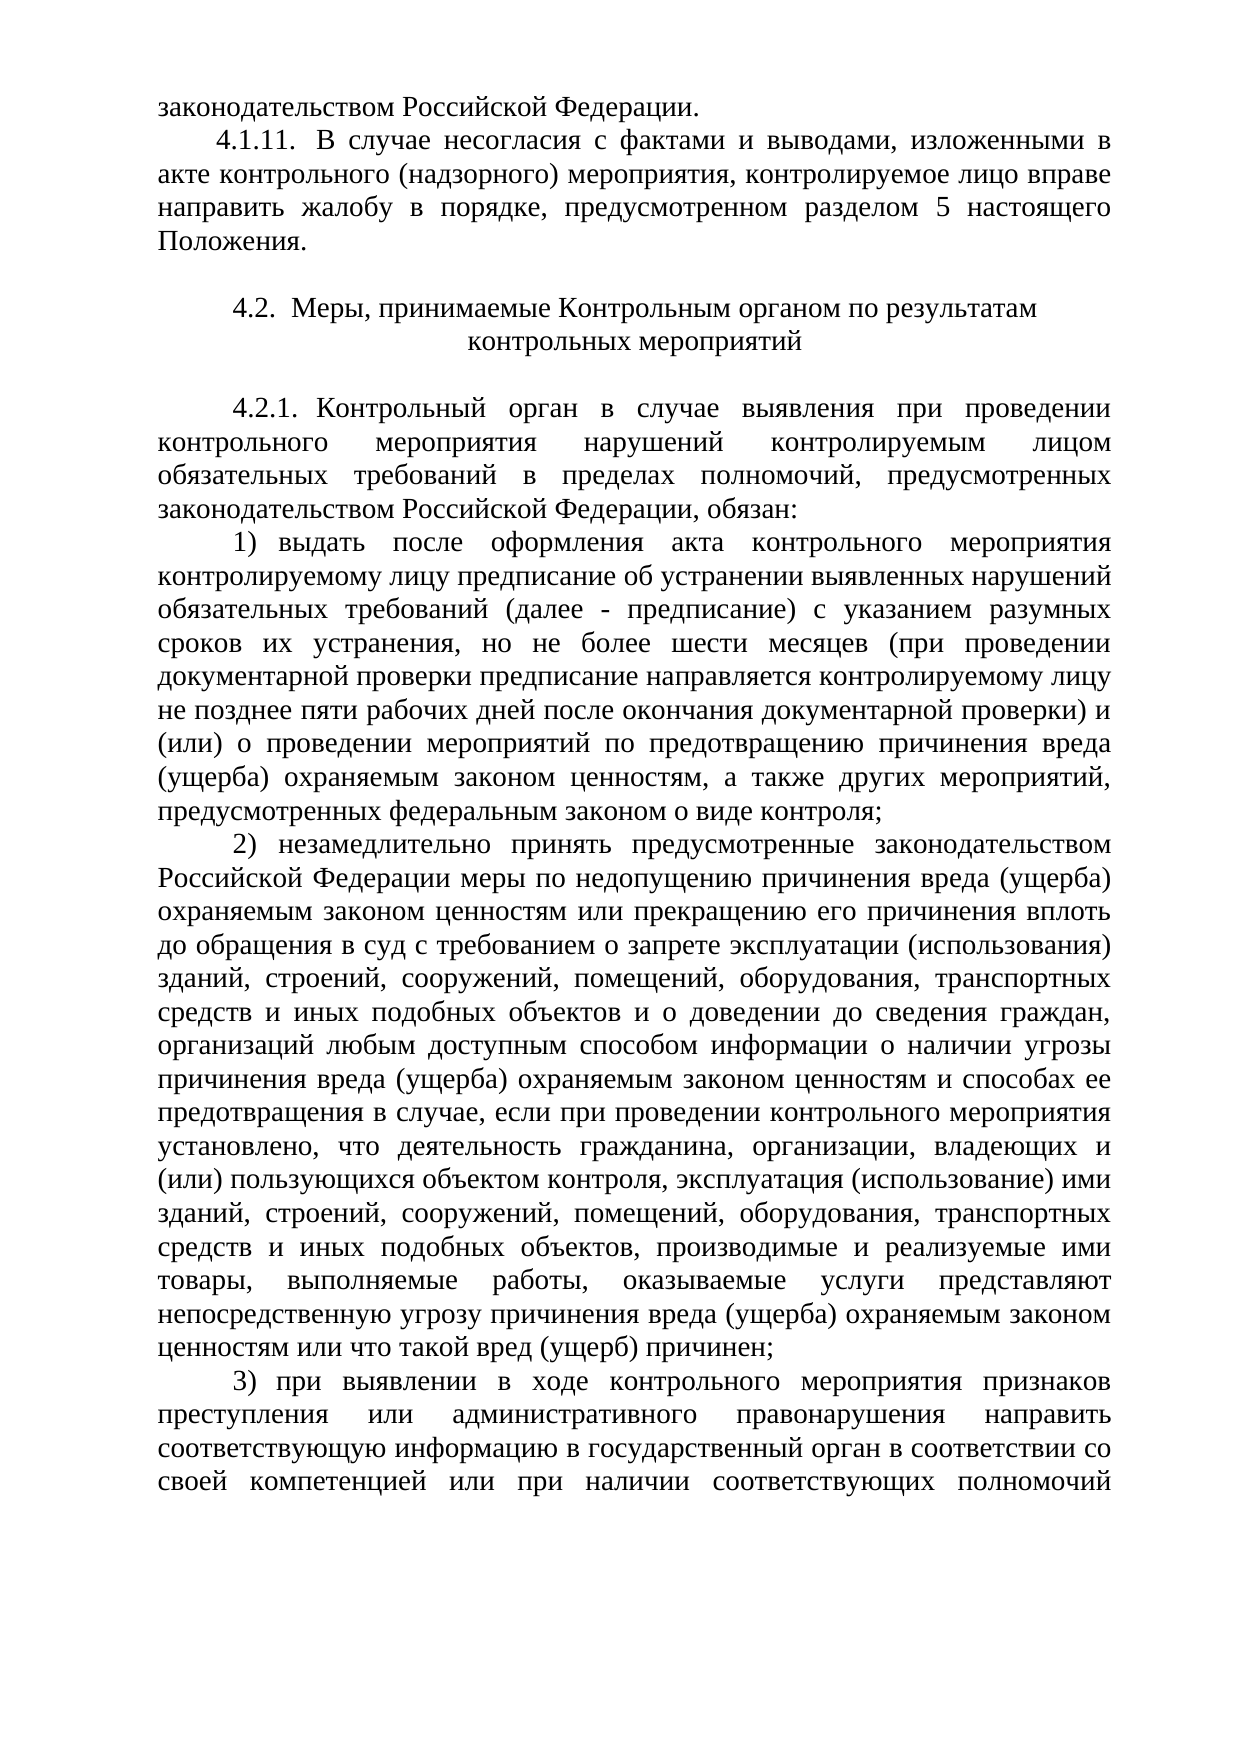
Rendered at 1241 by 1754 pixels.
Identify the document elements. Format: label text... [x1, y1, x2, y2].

list незамедлительно принять предусмотренные законодательством Российской Федерации меры по недопущению причинения вреда (ущерба) охраняемым законом ценностям или прекращению его причинения вплоть до обращения в суд с требованием о запрете эксплуатации (использования) зданий, строений, сооружений, помещений, оборудования, транспортных средств и иных подобных объектов и о доведении до сведения граждан, организаций любым доступным способом информации о наличии угрозы причинения вреда (ущерба) охраняемым законом ценностям и способах ее предотвращения в случае, если при проведении контрольного мероприятия установлено, что деятельность гражданина, организации, владеющих и (или) пользующихся объектом контроля, эксплуатация (использование) ими зданий, строений, сооружений, помещений, оборудования, транспортных средств и иных подобных объектов, производимые и реализуемые ими товары, выполняемые работы, оказываемые услуги представляют непосредственную угрозу причинения вреда (ущерба) охраняемым законом ценностям или что такой вред (ущерб) причинен; [157, 826, 1112, 1363]
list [157, 89, 1112, 122]
list выдать после оформления акта контрольного мероприятия контролируемому лицу предписание об устранении выявленных нарушений обязательных требований (далее - предписание) с указанием разумных сроков их устранения, но не более шести месяцев (при проведении документарной проверки предписание направляется контролируемому лицу не позднее пяти рабочих дней после окончания документарной проверки) и (или) о проведении мероприятий по предотвращению причинения вреда (ущерба) охраняемым законом ценностям, а также других мероприятий, предусмотренных федеральным законом о виде контроля; [157, 524, 1112, 826]
list Контрольный орган в случае выявления при проведении контрольного мероприятия нарушений контролируемым лицом обязательных требований в пределах полномочий, предусмотренных законодательством Российской Федерации, обязан: [157, 390, 1112, 524]
list Меры, принимаемые Контрольным органом по результатам контрольных мероприятий [157, 290, 1112, 357]
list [157, 1363, 1112, 1497]
list В случае несогласия с фактами и выводами, изложенными в акте контрольного (надзорного) мероприятия, контролируемое лицо вправе направить жалобу в порядке, предусмотренном разделом 5 настоящего Положения. [157, 122, 1112, 256]
